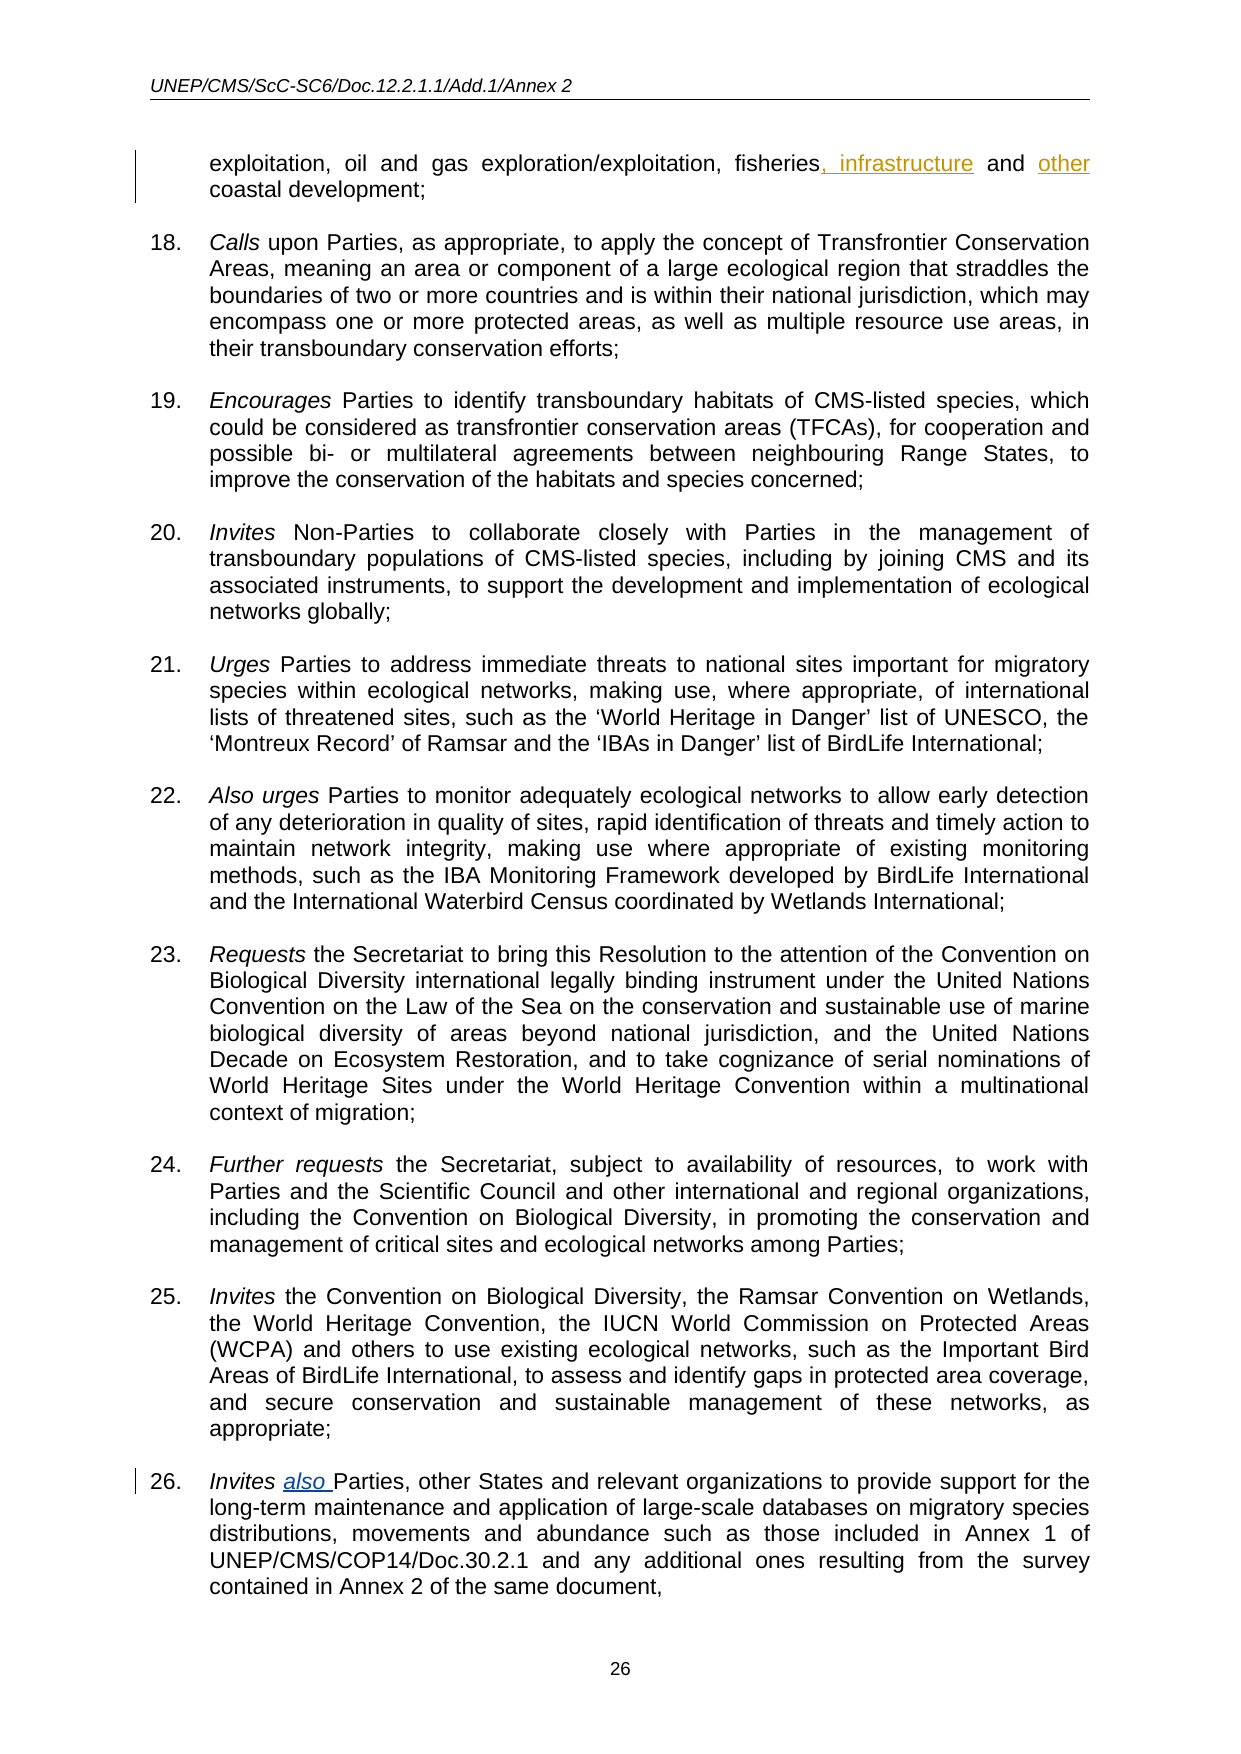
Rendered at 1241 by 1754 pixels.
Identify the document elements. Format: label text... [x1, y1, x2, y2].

text 25. Invites the Convention on Biological Diversity, the Ramsar Convention on Wetlands, the World Heritage Convention, the IUCN World Commission on Protected Areas (WCPA) and others to use existing ecological networks, such as the Important Bird Areas of BirdLife International, to assess and identify gaps in protected area coverage, and secure conservation and sustainable management of these networks, as appropriate; [150, 1283, 1090, 1441]
text 20. Invites Non-Parties to collaborate closely with Parties in the management of transboundary populations of CMS-listed species, including by joining CMS and its associated instruments, to support the development and implementation of ecological networks globally; [150, 519, 1090, 624]
text 26. Invites Parties, other States and relevant organizations to provide support for the long-term maintenance and application of large-scale databases on migratory species distributions, movements and abundance such as those included in Annex 1 of UNEP/CMS/COP14/Doc.30.2.1 and any additional ones resulting from the survey contained in Annex 2 of the same document, [150, 1468, 1090, 1599]
text 23. Requests the Secretariat to bring this Resolution to the attention of the Convention on Biological Diversity international legally binding instrument under the United Nations Convention on the Law of the Sea on the conservation and sustainable use of marine biological diversity of areas beyond national jurisdiction, and the United Nations Decade on Ecosystem Restoration, and to take cognizance of serial nominations of World Heritage Sites under the World Heritage Convention within a multinational context of migration; [150, 941, 1090, 1125]
text 24. Further requests the Secretariat, subject to availability of resources, to work with Parties and the Scientific Council and other international and regional organizations, including the Convention on Biological Diversity, in promoting the conservation and management of critical sites and ecological networks among Parties; [150, 1151, 1090, 1257]
text 19. Encourages Parties to identify transboundary habitats of CMS-listed species, which could be considered as transfrontier conservation areas (TFCAs), for cooperation and possible bi- or multilateral agreements between neighbouring Range States, to improve the conservation of the habitats and species concerned; [150, 387, 1090, 493]
text 18. Calls upon Parties, as appropriate, to apply the concept of Transfrontier Conservation Areas, meaning an area or component of a large ecological region that straddles the boundaries of two or more countries and is within their national jurisdiction, which may encompass one or more protected areas, as well as multiple resource use areas, in their transboundary conservation efforts; [150, 229, 1090, 361]
text 21. Urges Parties to address immediate threats to national sites important for migratory species within ecological networks, making use, where appropriate, of international lists of threatened sites, such as the ‘World Heritage in Danger’ list of UNESCO, the ‘Montreux Record’ of Ramsar and the ‘IBAs in Danger’ list of BirdLife International; [150, 651, 1090, 756]
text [150, 150, 1090, 203]
text 22. Also urges Parties to monitor adequately ecological networks to allow early detection of any deterioration in quality of sites, rapid identification of threats and timely action to maintain network integrity, making use where appropriate of existing monitoring methods, such as the IBA Monitoring Framework developed by BirdLife International and the International Waterbird Census coordinated by Wetlands International; [150, 782, 1090, 914]
